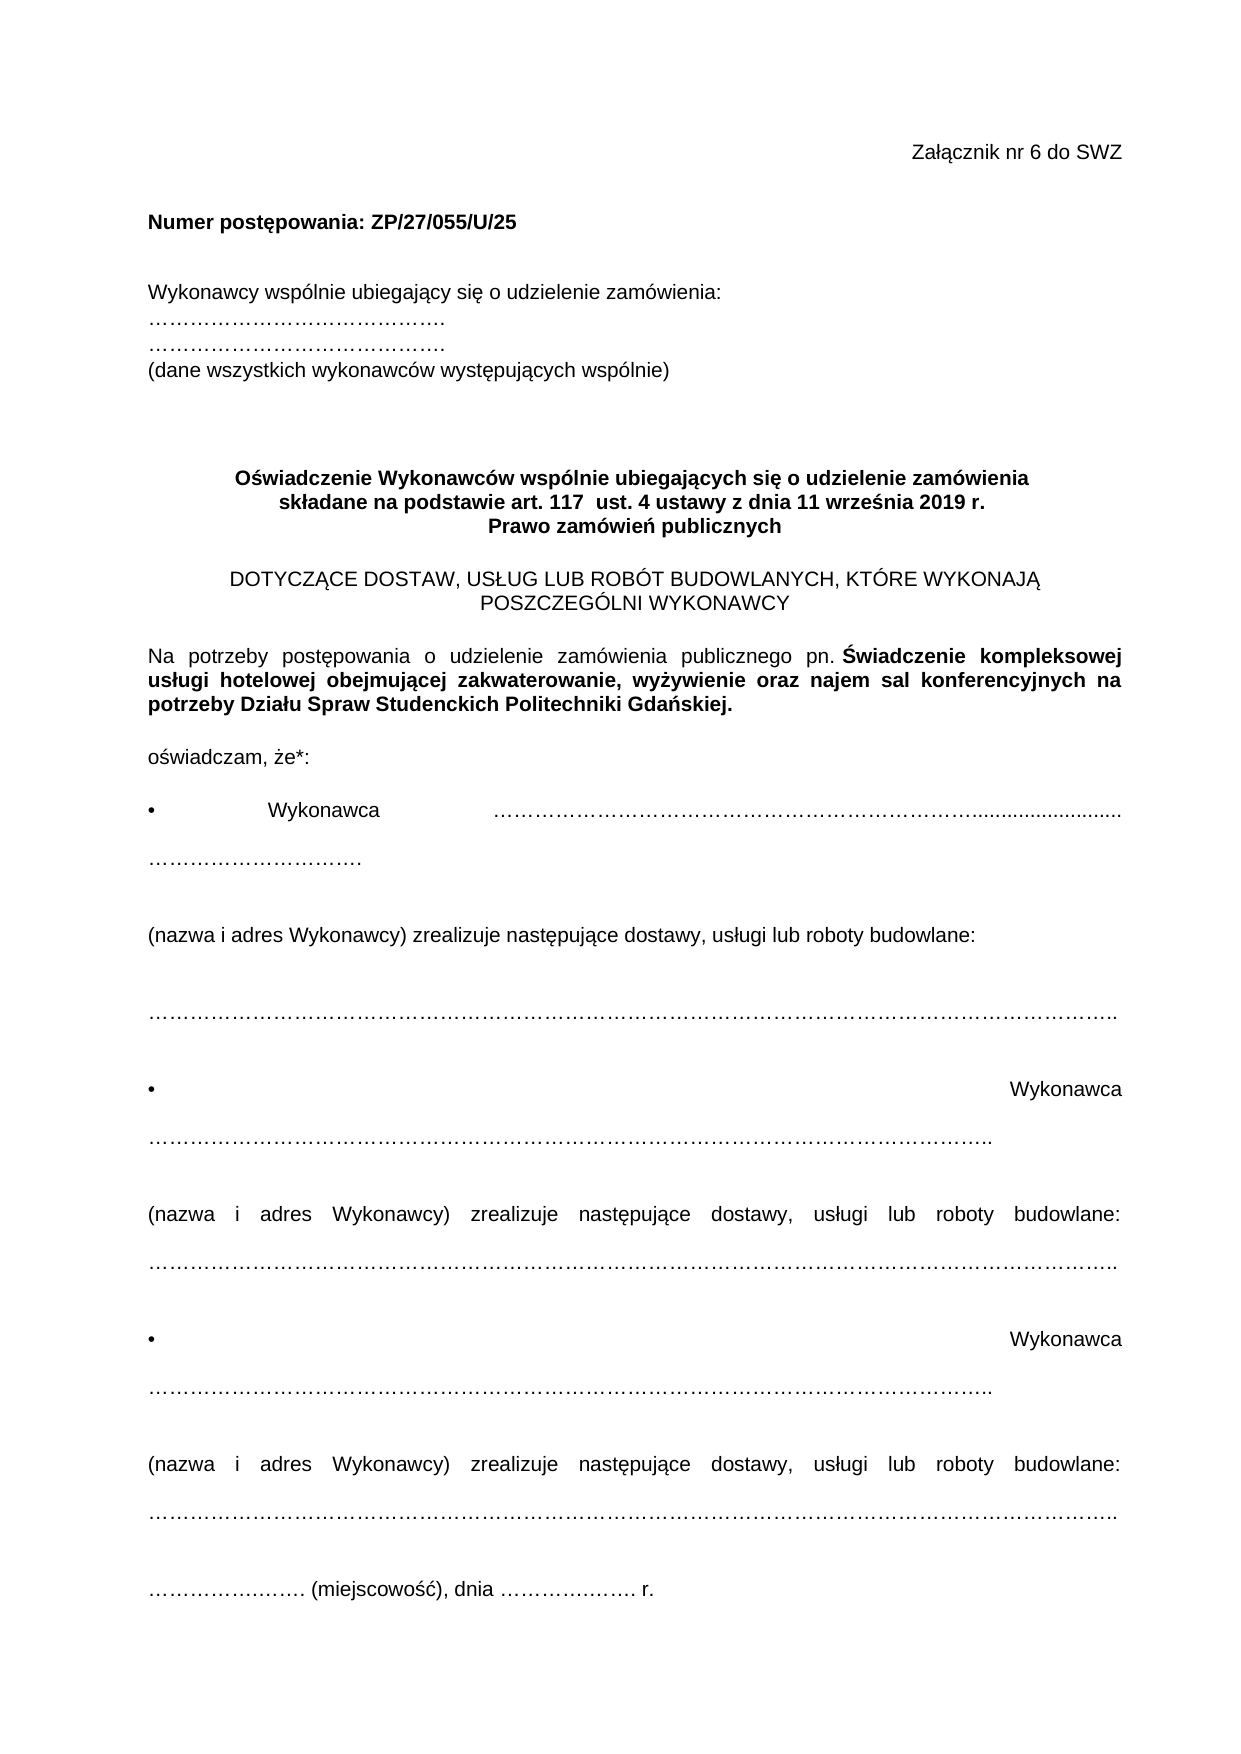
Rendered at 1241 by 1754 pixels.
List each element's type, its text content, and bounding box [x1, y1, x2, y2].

text (nazwa i adres Wykonawcy) zrealizuje następujące dostawy, usługi lub roboty budowlane: ………………………………………………………………………………………………………………………….. [148, 1202, 1122, 1274]
text (nazwa i adres Wykonawcy) zrealizuje następujące dostawy, usługi lub roboty budowlane: [148, 923, 1122, 947]
text Numer postępowania: ZP/27/055/U/25 [148, 210, 1122, 234]
text Wykonawcy wspólnie ubiegający się o udzielenie zamówienia: ……………………………………. ……………………………………. (dane wszystkich wykonawców występujących wspólnie) [148, 280, 1122, 382]
text DOTYCZĄCE DOSTAW, USŁUG LUB ROBÓT BUDOWLANYCH, KTÓRE WYKONAJĄ POSZCZEGÓLNI WYKONAWCY [148, 567, 1122, 615]
text • Wykonawca ………………………………………………………………………………………………………….. [148, 1077, 1122, 1149]
text • Wykonawca ……………………………………………………………..........................…………………………. [148, 798, 1122, 870]
text • Wykonawca ………………………………………………………………………………………………………….. [148, 1327, 1122, 1399]
text (nazwa i adres Wykonawcy) zrealizuje następujące dostawy, usługi lub roboty budowlane: ………………………………………………………………………………………………………………………….. [148, 1452, 1122, 1524]
text Oświadczenie Wykonawców wspólnie ubiegających się o udzielenie zamówienia składane na podstawie art. 117 ust. 4 ustawy z dnia 11 września 2019 r. Prawo zamówień publicznych [148, 466, 1122, 538]
text …………….……. (miejscowość), dnia ………….……. r. [148, 1577, 1122, 1601]
text Załącznik nr 6 do SWZ [148, 140, 1122, 164]
text oświadczam, że*: [148, 745, 1122, 769]
text Na potrzeby postępowania o udzielenie zamówienia publicznego pn. Świadczenie kompleksowej usługi hotelowej obejmującej zakwaterowanie, wyżywienie oraz najem sal konferencyjnych na potrzeby Działu Spraw Studenckich Politechniki Gdańskiej. [148, 644, 1122, 716]
text ………………………………………………………………………………………………………………………….. [148, 1000, 1122, 1024]
